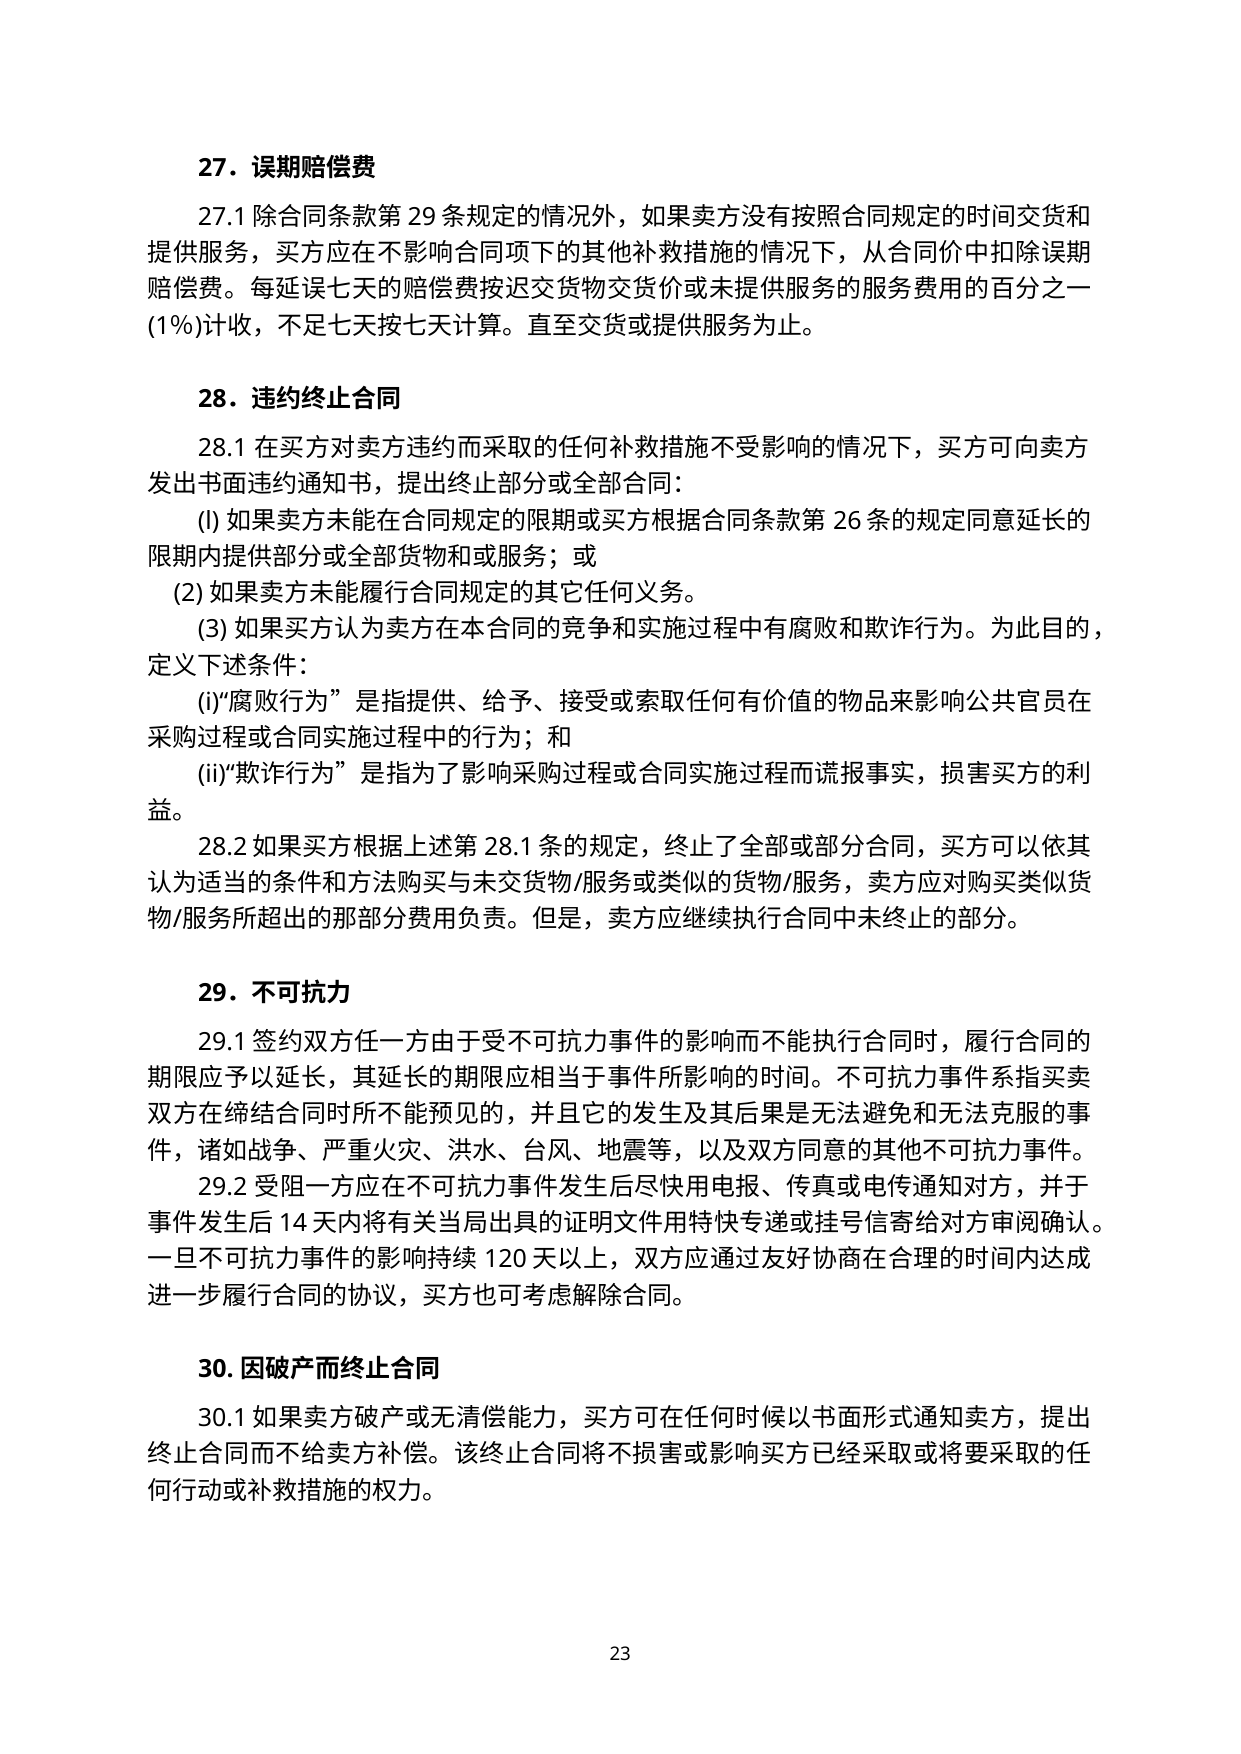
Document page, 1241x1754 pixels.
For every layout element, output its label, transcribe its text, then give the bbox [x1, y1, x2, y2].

text 28.2如果买方根据上述第28.1条的规定，终止了全部或部分合同，买方可以依其认为适当的条件和方法购买与未交货物/服务或类似的货物/服务，卖方应对购买类似货物/服务所超出的那部分费用负责。但是，卖方应继续执行合同中未终止的部分。 [148, 826, 1092, 935]
text 30.1如果卖方破产或无清偿能力，买方可在任何时候以书面形式通知卖方，提出终止合同而不给卖方补偿。该终止合同将不损害或影响买方已经采取或将要采取的任何行动或补救措施的权力。 [148, 1398, 1092, 1506]
subtitle 28．违约终止合同 [148, 379, 1092, 415]
subtitle 27．误期赔偿费 [148, 148, 1092, 184]
text (l) 如果卖方未能在合同规定的限期或买方根据合同条款第26条的规定同意延长的限期内提供部分或全部货物和或服务；或 [148, 500, 1092, 573]
text (ii)“欺诈行为”是指为了影响采购过程或合同实施过程而谎报事实，损害买方的利益。 [148, 754, 1092, 826]
text 28.1 在买方对卖方违约而采取的任何补救措施不受影响的情况下，买方可向卖方发出书面违约通知书，提出终止部分或全部合同： [148, 428, 1092, 500]
text (i)“腐败行为”是指提供、给予、接受或索取任何有价值的物品来影响公共官员在采购过程或合同实施过程中的行为；和 [148, 681, 1092, 754]
text (3) 如果买方认为卖方在本合同的竞争和实施过程中有腐败和欺诈行为。为此目的，定义下述条件： [148, 609, 1092, 681]
text 29.2 受阻一方应在不可抗力事件发生后尽快用电报、传真或电传通知对方，并于事件发生后14天内将有关当局出具的证明文件用特快专递或挂号信寄给对方审阅确认。一旦不可抗力事件的影响持续120天以上，双方应通过友好协商在合理的时间内达成进一步履行合同的协议，买方也可考虑解除合同。 [148, 1166, 1092, 1311]
subtitle 29．不可抗力 [148, 973, 1092, 1009]
subtitle 30. 因破产而终止合同 [148, 1349, 1092, 1385]
text 29.1签约双方任一方由于受不可抗力事件的影响而不能执行合同时，履行合同的期限应予以延长，其延长的期限应相当于事件所影响的时间。不可抗力事件系指买卖双方在缔结合同时所不能预见的，并且它的发生及其后果是无法避免和无法克服的事件，诸如战争、严重火灾、洪水、台风、地震等，以及双方同意的其他不可抗力事件。 [148, 1021, 1092, 1166]
text (2) 如果卖方未能履行合同规定的其它任何义务。 [148, 573, 1092, 609]
text 27.1除合同条款第29条规定的情况外，如果卖方没有按照合同规定的时间交货和提供服务，买方应在不影响合同项下的其他补救措施的情况下，从合同价中扣除误期赔偿费。每延误七天的赔偿费按迟交货物交货价或未提供服务的服务费用的百分之一(1％)计收，不足七天按七天计算。直至交货或提供服务为止。 [148, 196, 1092, 341]
